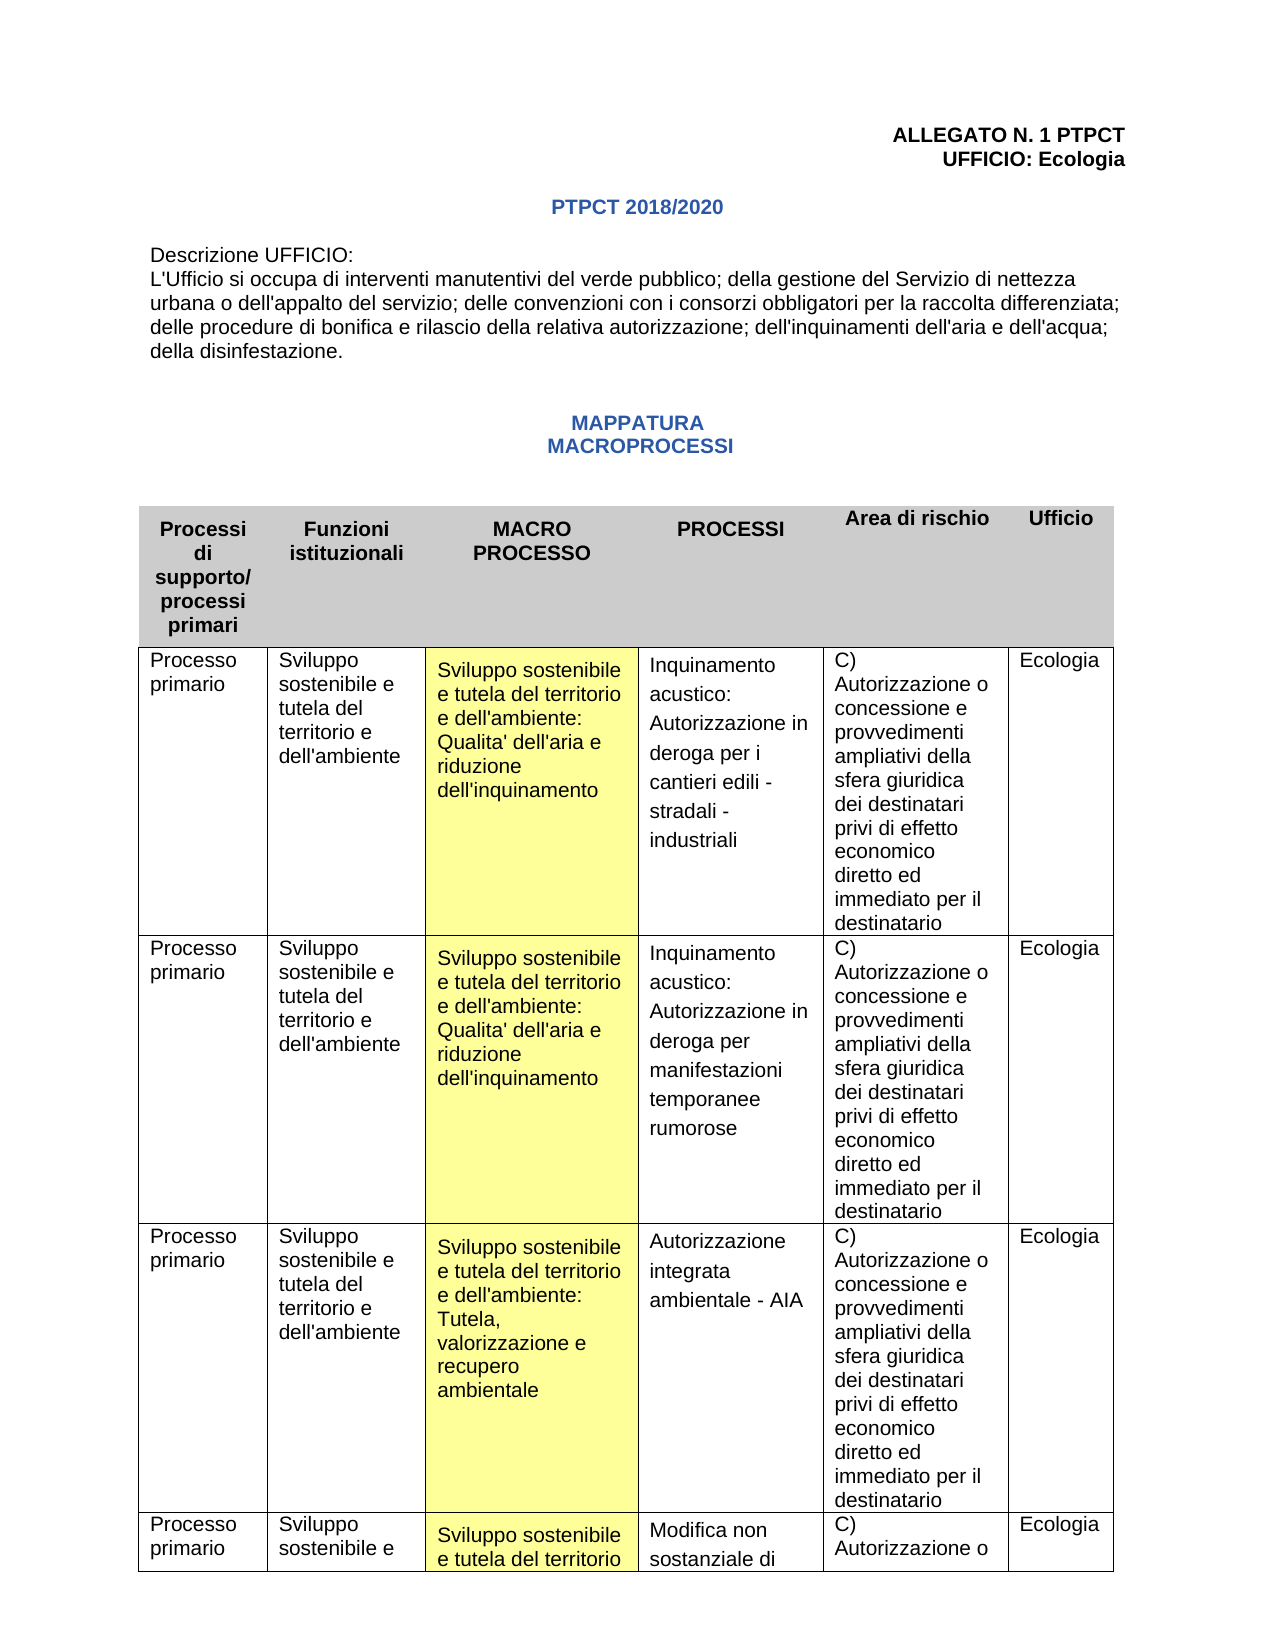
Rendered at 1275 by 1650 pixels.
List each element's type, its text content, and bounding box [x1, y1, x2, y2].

table_cell Processo primario [139, 1513, 267, 1571]
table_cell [639, 1513, 823, 1571]
table_cell Sviluppo sostenibile e tutela del territorio e dell'ambiente: Tutela, valorizzazione e recupero ambientale [426, 1224, 638, 1512]
table_header MACRO PROCESSO [426, 506, 638, 647]
table_cell Processo primario [139, 648, 267, 935]
table_cell Sviluppo sostenibile e tutela del territorio e dell'ambiente: Qualita' dell'aria e riduzione dell'inquinamento [426, 648, 638, 935]
table_header PROCESSI [638, 506, 823, 647]
table_header Ufficio [1008, 506, 1114, 647]
text L'Ufficio si occupa di interventi manutentivi del verde pubblico; della gestione del Servizio di nettezza urbana o dell'appalto del servizio; delle convenzioni con i consorzi obbligatori per la raccolta differenziata; delle procedure di bonifica e rilascio della relativa autorizzazione; dell'inquinamenti dell'aria e dell'acqua; della disinfestazione. [150, 267, 1125, 362]
table_cell Processo primario [139, 1224, 267, 1512]
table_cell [268, 1513, 425, 1571]
text MACROPROCESSI [150, 434, 1125, 458]
table_cell Processo primario [139, 936, 267, 1223]
table_cell Ecologia [1009, 1224, 1113, 1512]
table_cell Sviluppo sostenibile e tutela del territorio e dell'ambiente [268, 936, 425, 1223]
table_cell Ecologia [1009, 936, 1113, 1223]
table_header Funzioni istituzionali [267, 506, 426, 647]
table_header Area di rischio [823, 506, 1008, 647]
table_cell Inquinamento acustico: Autorizzazione in deroga per i cantieri edili - stradali - industriali [639, 648, 823, 935]
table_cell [824, 1513, 1008, 1571]
table_cell Sviluppo sostenibile e tutela del territorio e dell'ambiente [268, 1224, 425, 1512]
text Descrizione UFFICIO: [150, 243, 1125, 267]
text MAPPATURA [150, 410, 1125, 434]
table_cell Sviluppo sostenibile e tutela del territorio e dell'ambiente [268, 648, 425, 935]
table_cell Sviluppo sostenibile e tutela del territorio e dell'ambiente: Qualita' dell'aria e riduzione dell'inquinamento [426, 936, 638, 1223]
text PTPCT 2018/2020 [150, 195, 1125, 219]
table_cell Ecologia [1009, 1513, 1113, 1571]
text ALLEGATO N. 1 PTPCT [150, 123, 1125, 147]
table_cell Inquinamento acustico: Autorizzazione in deroga per manifestazioni temporanee rumorose [639, 936, 823, 1223]
table_cell Ecologia [1009, 648, 1113, 935]
table_cell Autorizzazione integrata ambientale - AIA [639, 1224, 823, 1512]
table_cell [426, 1513, 638, 1571]
table_header Processi di supporto/processi primari [139, 506, 267, 647]
text UFFICIO: Ecologia [150, 147, 1125, 171]
